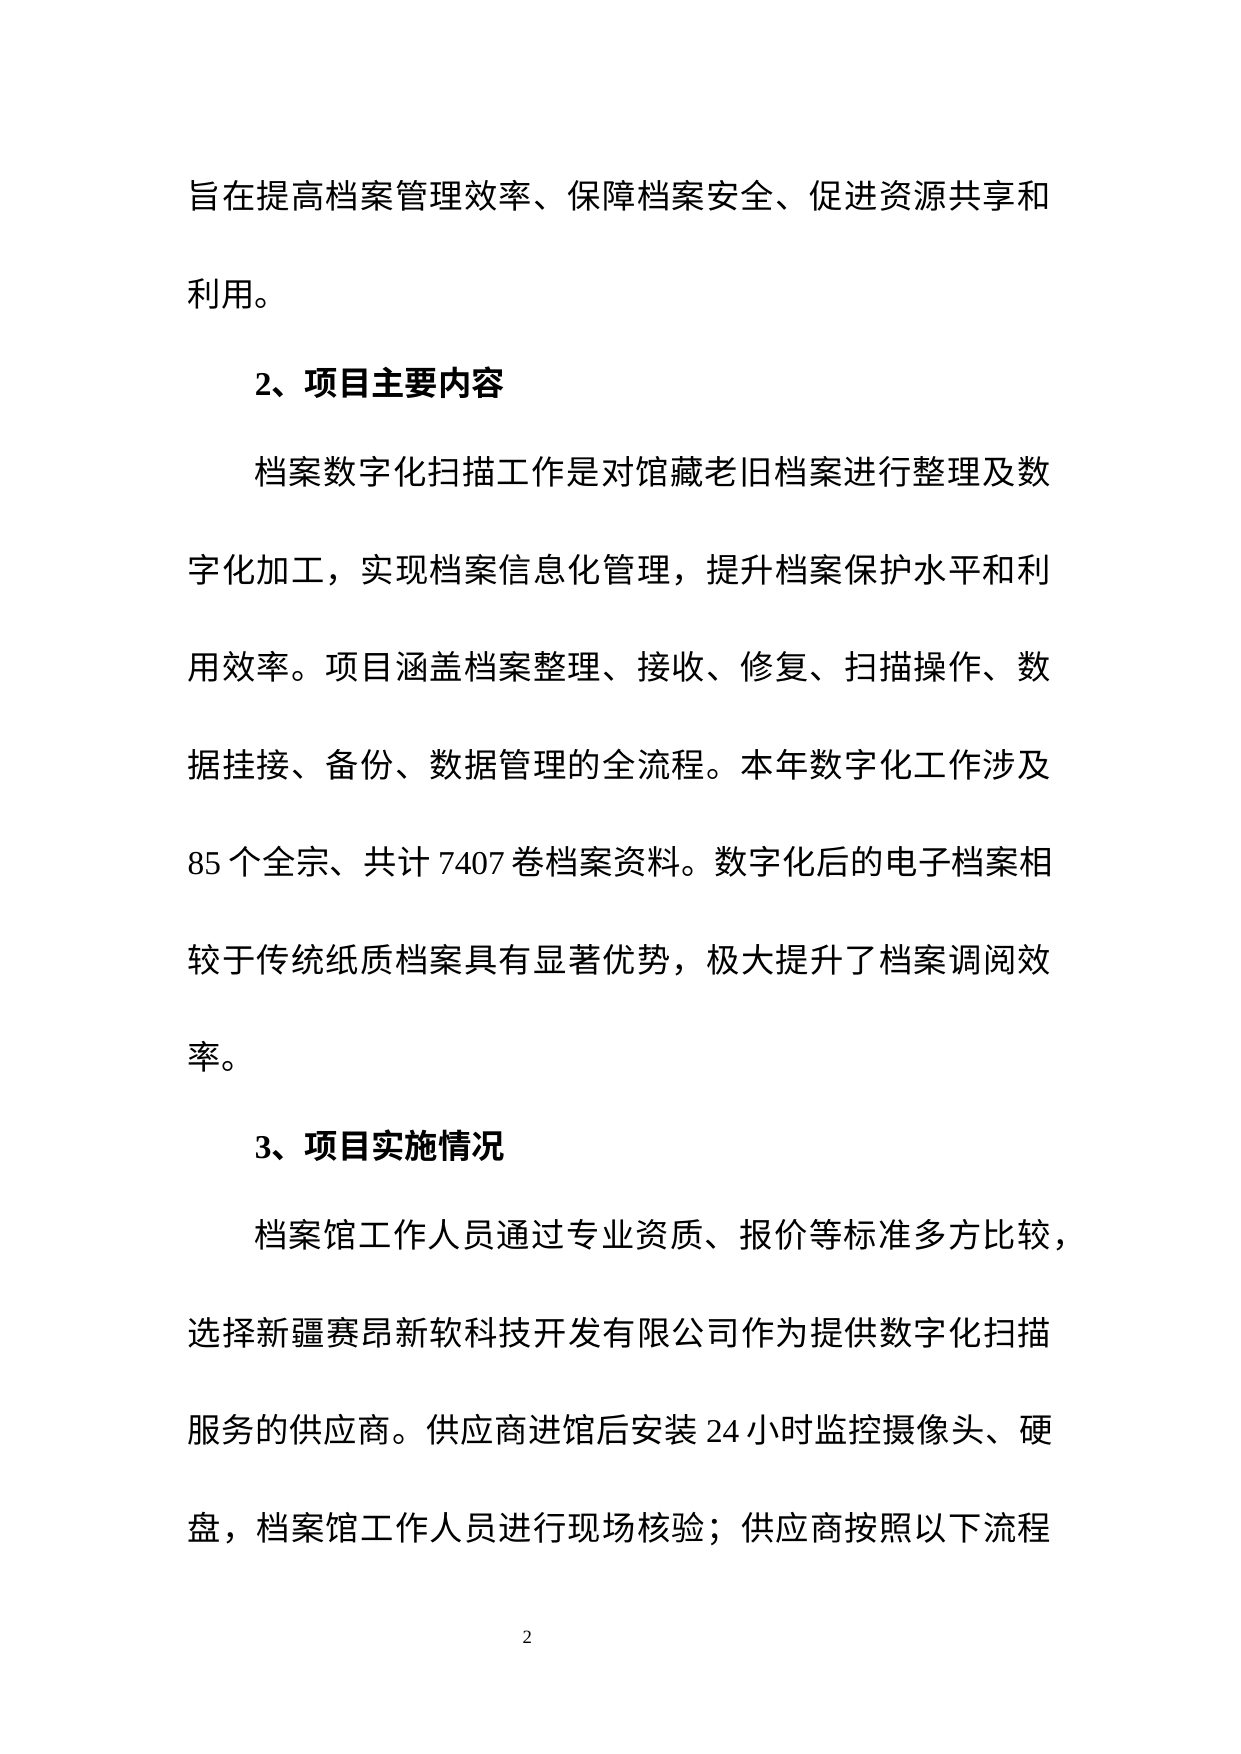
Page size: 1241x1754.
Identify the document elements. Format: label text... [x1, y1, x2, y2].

text 2、项目主要内容 [187, 348, 1053, 413]
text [187, 1201, 1053, 1558]
text 档案数字化扫描工作是对馆藏老旧档案进行整理及数字化加工，实现档案信息化管理，提升档案保护水平和利用效率。项目涵盖档案整理、接收、修复、扫描操作、数据挂接、备份、数据管理的全流程。本年数字化工作涉及85个全宗、共计7407卷档案资料。数字化后的电子档案相较于传统纸质档案具有显著优势，极大提升了档案调阅效率。 [187, 438, 1053, 1088]
text 3、项目实施情况 [187, 1112, 1053, 1177]
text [187, 162, 1053, 324]
